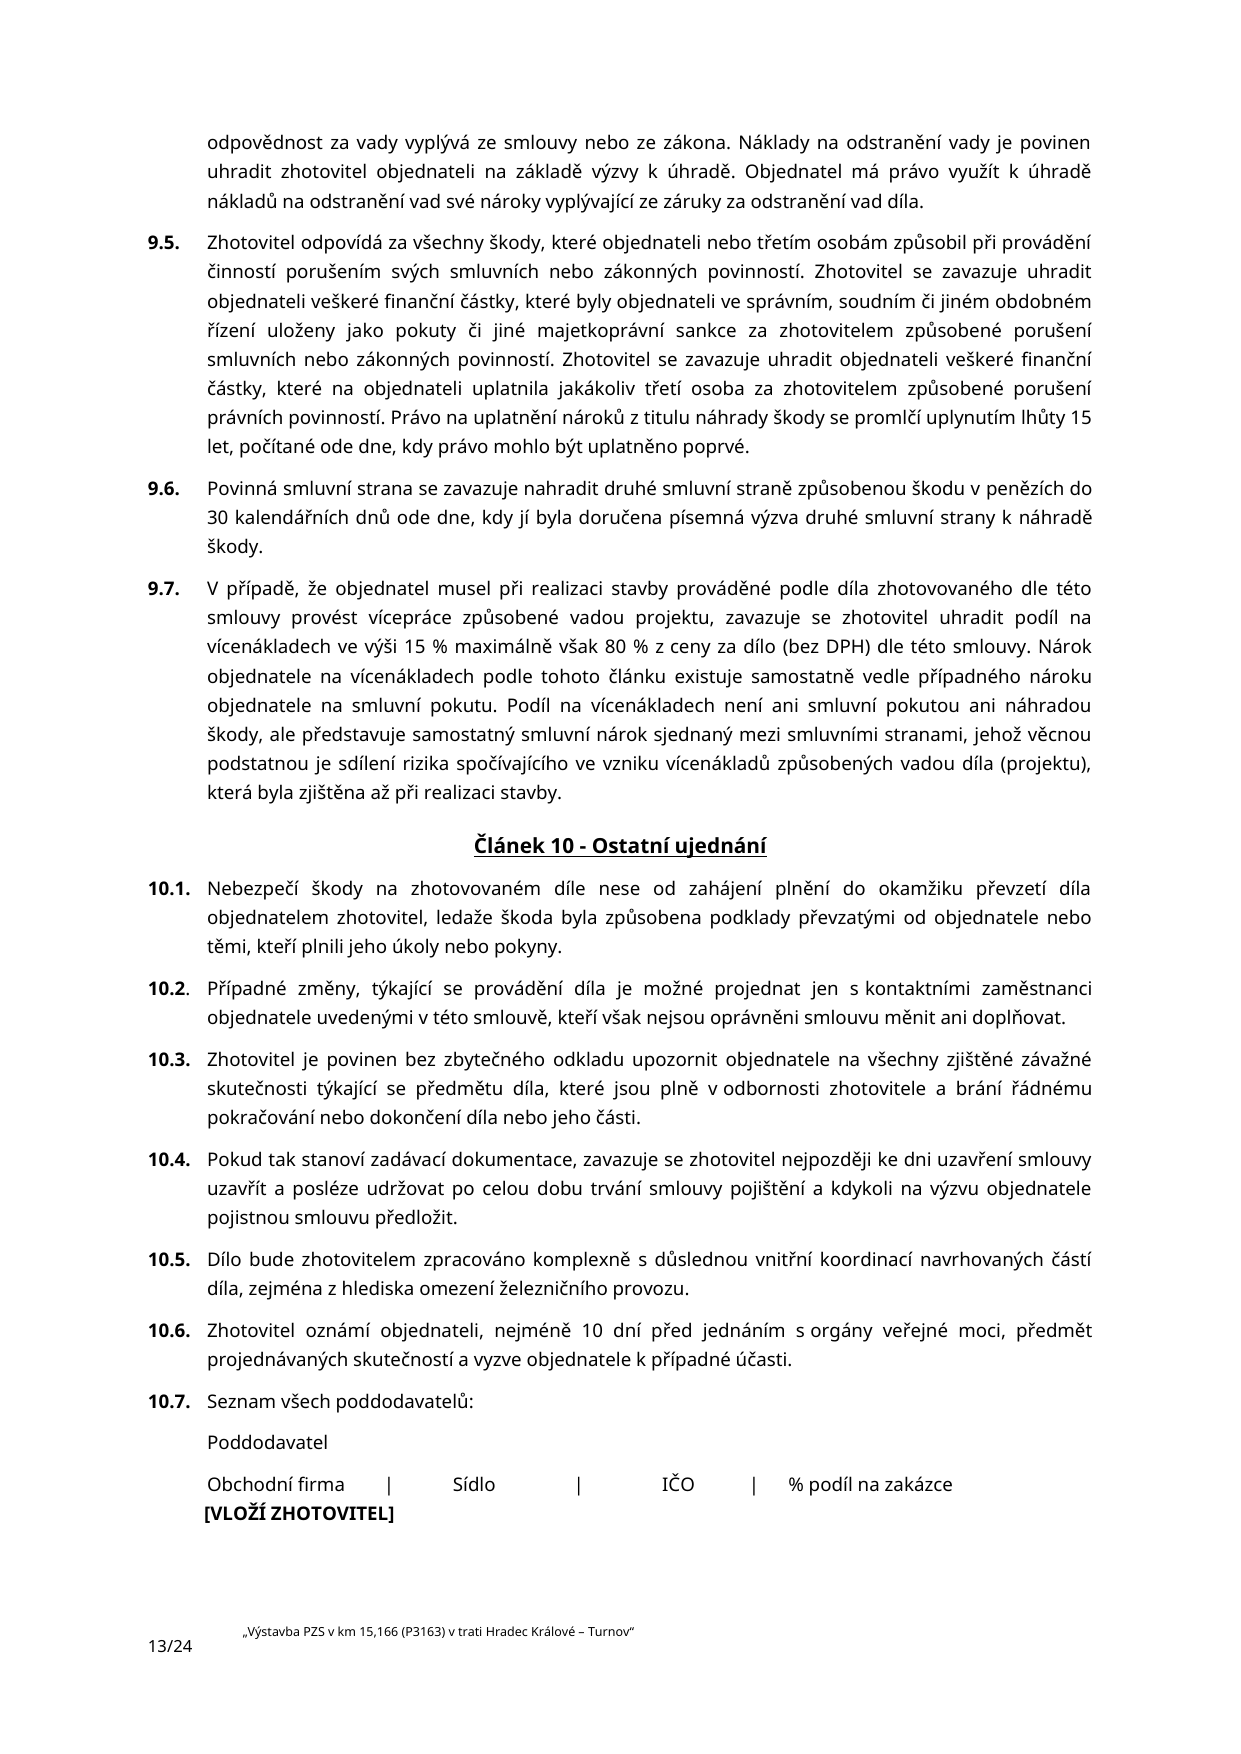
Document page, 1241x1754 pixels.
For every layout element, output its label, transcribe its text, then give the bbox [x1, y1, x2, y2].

text 9.7. V případě, že objednatel musel při realizaci stavby prováděné podle díla zhotovovaného dle této smlouvy provést vícepráce způsobené vadou projektu, zavazuje se zhotovitel uhradit podíl na vícenákladech ve výši 15 % maximálně však 80 % z ceny za dílo (bez DPH) dle této smlouvy. Nárok objednatele na vícenákladech podle tohoto článku existuje samostatně vedle případného nároku objednatele na smluvní pokutu. Podíl na vícenákladech není ani smluvní pokutou ani náhradou škody, ale představuje samostatný smluvní nárok sjednaný mezi smluvními stranami, jehož věcnou podstatnou je sdílení rizika spočívajícího ve vzniku vícenákladů způsobených vadou díla (projektu), která byla zjištěna až při realizaci stavby. [148, 572, 1092, 806]
text 10.3. Zhotovitel je povinen bez zbytečného odkladu upozornit objednatele na všechny zjištěné závažné skutečnosti týkající se předmětu díla, které jsou plně v odbornosti zhotovitele a brání řádnému pokračování nebo dokončení díla nebo jeho části. [148, 1043, 1092, 1131]
text Poddodavatel [204, 1426, 1092, 1456]
text 10.7. Seznam všech poddodavatelů: [148, 1385, 1092, 1414]
subtitle Článek 10 - Ostatní ujednání [148, 831, 1092, 860]
text Obchodní firma | Sídlo | IČO | % podíl na zakázce [151, 1468, 1092, 1497]
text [148, 126, 1092, 214]
text 10.2. Případné změny, týkající se provádění díla je možné projednat jen s kontaktními zaměstnanci objednatele uvedenými v této smlouvě, kteří však nejsou oprávněni smlouvu měnit ani doplňovat. [148, 972, 1092, 1031]
text 10.4. Pokud tak stanoví zadávací dokumentace, zavazuje se zhotovitel nejpozději ke dni uzavření smlouvy uzavřít a posléze udržovat po celou dobu trvání smlouvy pojištění a kdykoli na výzvu objednatele pojistnou smlouvu předložit. [148, 1143, 1092, 1231]
text 10.5. Dílo bude zhotovitelem zpracováno komplexně s důslednou vnitřní koordinací navrhovaných částí díla, zejména z hlediska omezení železničního provozu. [148, 1243, 1092, 1301]
text [VLOŽÍ ZHOTOVITEL] [148, 1497, 1092, 1526]
text 9.5. Zhotovitel odpovídá za všechny škody, které objednateli nebo třetím osobám způsobil při provádění činností porušením svých smluvních nebo zákonných povinností. Zhotovitel se zavazuje uhradit objednateli veškeré finanční částky, které byly objednateli ve správním, soudním či jiném obdobném řízení uloženy jako pokuty či jiné majetkoprávní sankce za zhotovitelem způsobené porušení smluvních nebo zákonných povinností. Zhotovitel se zavazuje uhradit objednateli veškeré finanční částky, které na objednateli uplatnila jakákoliv třetí osoba za zhotovitelem způsobené porušení právních povinností. Právo na uplatnění nároků z titulu náhrady škody se promlčí uplynutím lhůty 15 let, počítané ode dne, kdy právo mohlo být uplatněno poprvé. [148, 226, 1092, 460]
text 10.6. Zhotovitel oznámí objednateli, nejméně 10 dní před jednáním s orgány veřejné moci, předmět projednávaných skutečností a vyzve objednatele k případné účasti. [148, 1314, 1092, 1372]
text 9.6. Povinná smluvní strana se zavazuje nahradit druhé smluvní straně způsobenou škodu v penězích do 30 kalendářních dnů ode dne, kdy jí byla doručena písemná výzva druhé smluvní strany k náhradě škody. [148, 472, 1092, 560]
text 10.1. Nebezpečí škody na zhotovovaném díle nese od zahájení plnění do okamžiku převzetí díla objednatelem zhotovitel, ledaže škoda byla způsobena podklady převzatými od objednatele nebo těmi, kteří plnili jeho úkoly nebo pokyny. [148, 872, 1092, 960]
